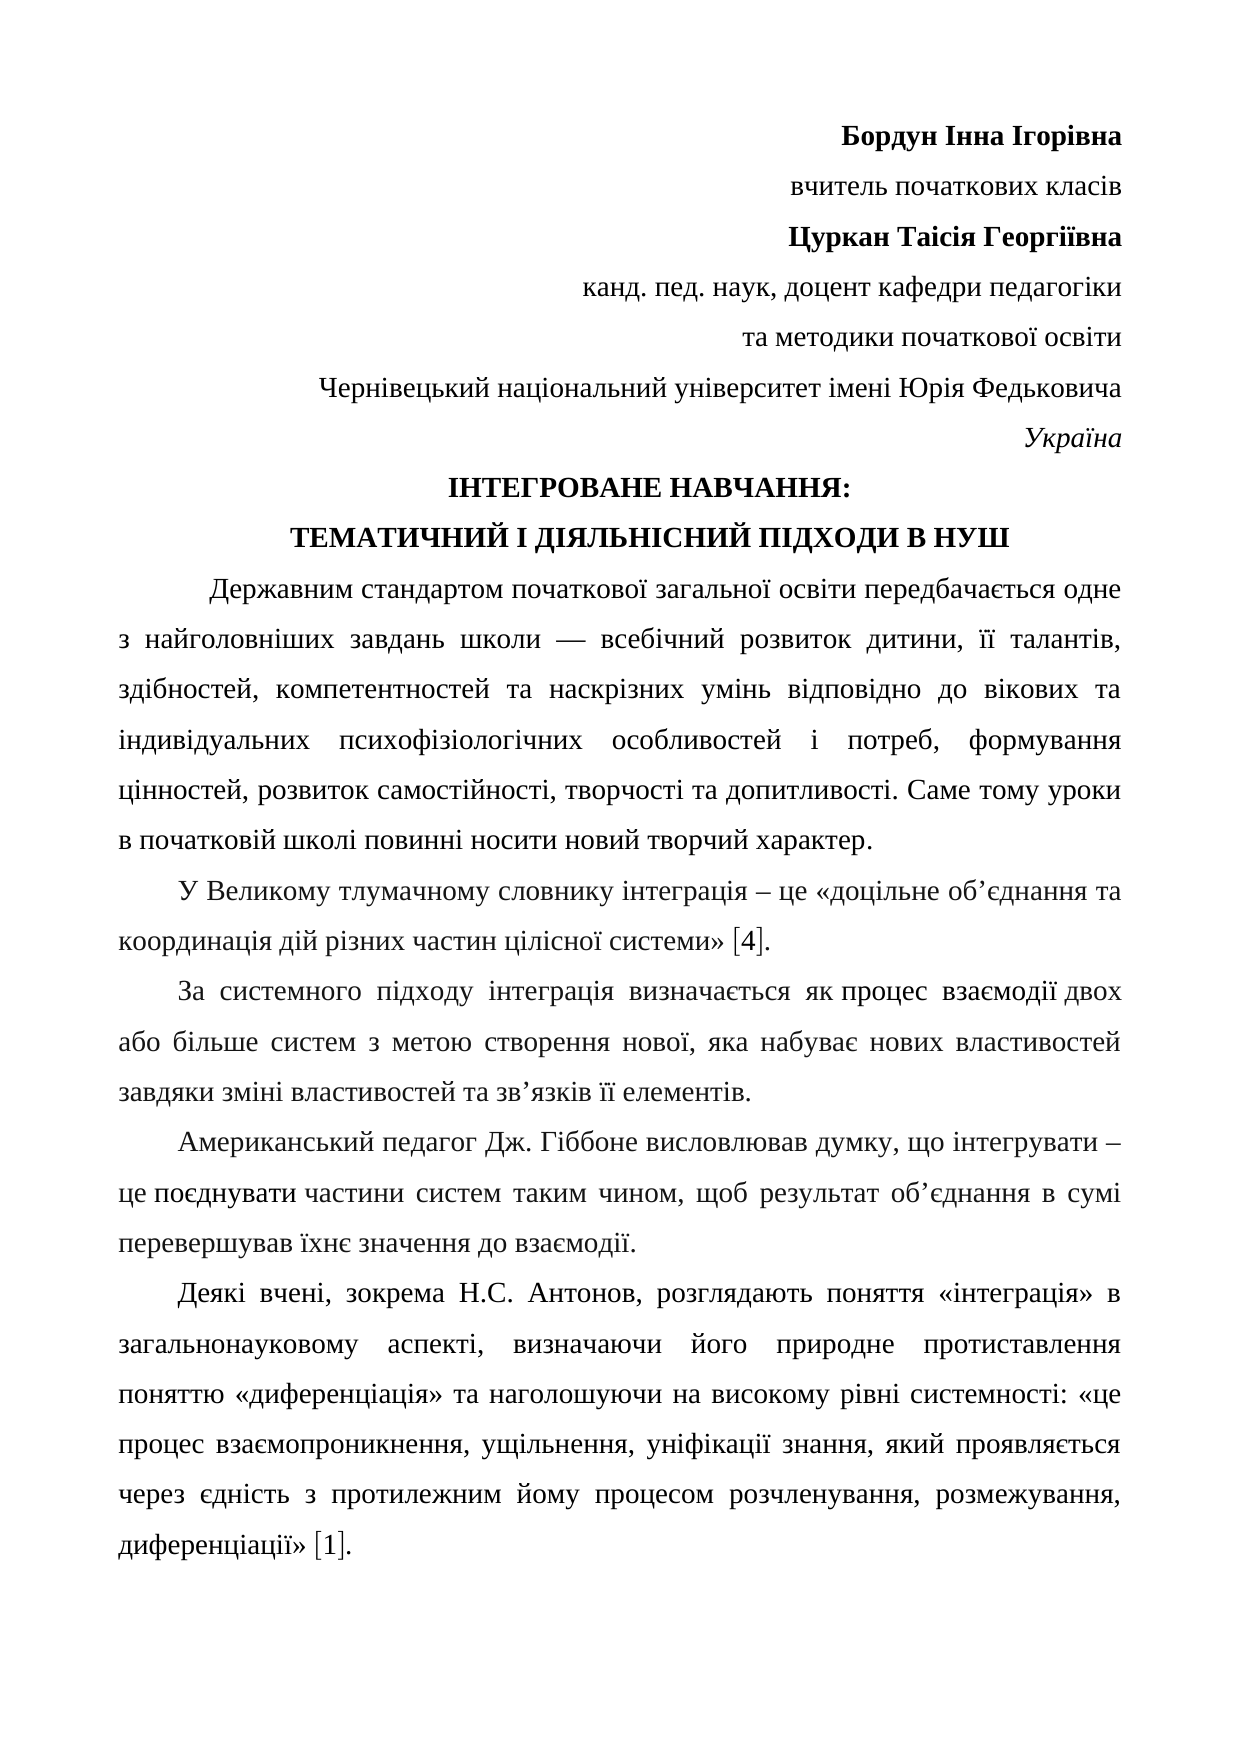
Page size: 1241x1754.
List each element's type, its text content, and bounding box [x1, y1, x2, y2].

text ТЕМАТИЧНИЙ І ДІЯЛЬНІСНИЙ ПІДХОДИ В НУШ [118, 521, 1122, 554]
text вчитель початкових класів [118, 168, 1122, 202]
text та методики початкової освіти [118, 319, 1122, 353]
text Американський педагог Дж. Гіббоне висловлював думку, що інтегрувати – це поєднувати частини систем таким чином, щоб результат об’єднання в сумі перевершував їхнє значення до взаємодії. [118, 1124, 1122, 1259]
text Бордун Інна Ігорівна [118, 118, 1122, 152]
text За системного підходу інтеграція визначається як процес взаємодії двох або більше систем з метою створення нової, яка набуває нових властивостей завдяки зміні властивостей та зв’язків її елементів. [118, 973, 1122, 1108]
text Чернівецький національний університет імені Юрія Федьковича [118, 370, 1122, 403]
text Україна [118, 420, 1122, 453]
text канд. пед. наук, доцент кафедри педагогіки [118, 269, 1122, 303]
text ІНТЕГРОВАНЕ НАВЧАННЯ: [118, 470, 1122, 504]
text Деякі вчені, зокрема Н.С. Антонов, розглядають поняття «інтеграція» в загальнонауковому аспекті, визначаючи його природне протиставлення поняттю «диференціація» та наголошуючи на високому рівні системності: «це процес взаємопроникнення, ущільнення, уніфікації знання, який проявляється через єдність з протилежним йому процесом розчленування, розмежування, диференціації» 1. [118, 1275, 1122, 1561]
text У Великому тлумачному словнику інтеграція – це «доцільне об’єднання та координація дій різних частин цілісної системи» 4. [118, 873, 1122, 957]
text Цуркан Таісія Георгіївна [118, 219, 1122, 252]
text Державним стандартом початкової загальної освіти передбачається одне з найголовніших завдань школи — всебічний розвиток дитини, її талантів, здібностей, компетентностей та наскрізних умінь відповідно до вікових та індивідуальних психофізіологічних особливостей і потреб, формування цінностей, розвиток самостійності, творчості та допитливості. Саме тому уроки в початковій школі повинні носити новий творчий характер. [118, 571, 1122, 856]
